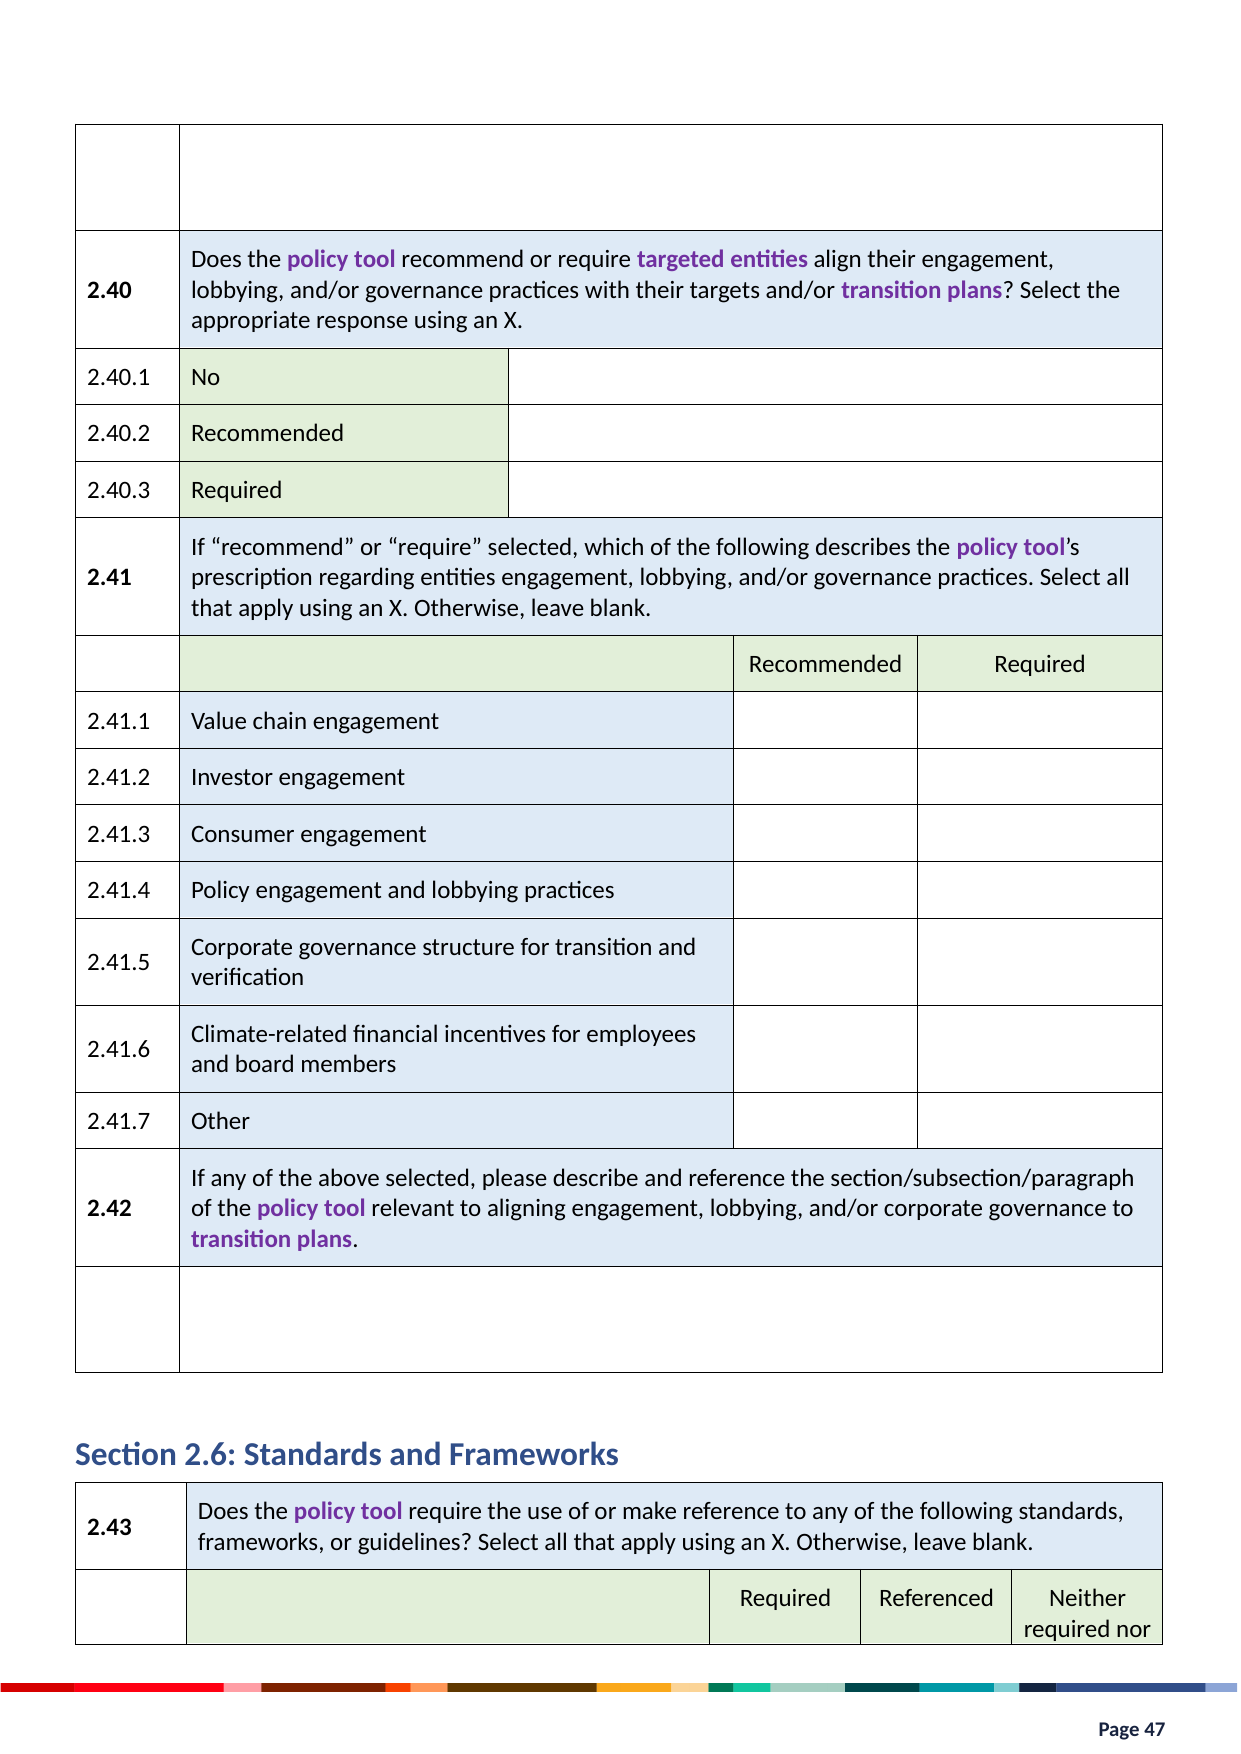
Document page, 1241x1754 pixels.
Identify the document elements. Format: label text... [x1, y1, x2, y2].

table_cell 2.42 [76, 1149, 179, 1266]
table_cell [918, 919, 1162, 1004]
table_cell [1012, 1570, 1162, 1643]
table_header Does the policy tool require the use of or make reference to any of the following standards, frameworks, or guidelines? Select all that apply using an X. Otherwise, leave blank. [187, 1483, 1162, 1569]
table_cell [180, 1267, 1162, 1372]
table_cell Recommended [180, 405, 508, 461]
table_cell Required [918, 636, 1162, 691]
table_cell [918, 1006, 1162, 1092]
table_cell [734, 805, 917, 861]
subtitle Section 2.6: Standards and Frameworks [75, 1433, 1165, 1473]
table_cell [509, 462, 1162, 517]
table_cell No [180, 349, 508, 404]
table_cell 2.41.2 [76, 749, 179, 804]
table_cell Required [710, 1570, 860, 1643]
table_cell Required [180, 462, 508, 517]
table_cell 2.41.6 [76, 1006, 179, 1092]
table_cell Corporate governance structure for transition and verification [180, 919, 733, 1004]
table_cell 2.41.3 [76, 805, 179, 861]
table_cell 2.40 [76, 231, 179, 347]
table_cell 2.41 [76, 518, 179, 635]
table_cell Referenced [861, 1570, 1011, 1643]
table_cell Climate-related financial incentives for employees and board members [180, 1006, 733, 1092]
table_cell Value chain engagement [180, 692, 733, 748]
table_cell [76, 1267, 179, 1372]
table_cell [734, 1093, 917, 1148]
table_cell Investor engagement [180, 749, 733, 804]
table_cell Policy engagement and lobbying practices [180, 862, 733, 917]
table_cell [76, 636, 179, 691]
table_cell [918, 692, 1162, 748]
table_cell [76, 125, 179, 230]
table_cell [76, 1570, 186, 1643]
table_cell [509, 349, 1162, 404]
table_cell Does the policy tool recommend or require targeted entities align their engagement, lobbying, and/or governance practices with their targets and/or transition plans? Select the appropriate response using an X. [180, 231, 1162, 347]
table_cell [918, 1093, 1162, 1148]
table_cell [918, 862, 1162, 917]
table_cell If “recommend” or “require” selected, which of the following describes the policy tool’s prescription regarding entities engagement, lobbying, and/or governance practices. Select all that apply using an X. Otherwise, leave blank. [180, 518, 1162, 635]
table_cell Recommended [734, 636, 917, 691]
table_cell [734, 692, 917, 748]
table_cell [734, 919, 917, 1004]
table_cell 2.40.1 [76, 349, 179, 404]
picture [0, 1683, 1236, 1692]
table_cell [180, 636, 733, 691]
table_cell 2.41.5 [76, 919, 179, 1004]
table_cell Consumer engagement [180, 805, 733, 861]
table_cell [918, 805, 1162, 861]
table_cell 2.40.3 [76, 462, 179, 517]
table_cell 2.40.2 [76, 405, 179, 461]
table_cell [509, 405, 1162, 461]
table_cell 2.41.1 [76, 692, 179, 748]
table_cell [734, 749, 917, 804]
table_cell If any of the above selected, please describe and reference the section/subsection/paragraph of the policy tool relevant to aligning engagement, lobbying, and/or corporate governance to transition plans. [180, 1149, 1162, 1266]
table_cell [734, 862, 917, 917]
table_cell 2.41.7 [76, 1093, 179, 1148]
table_cell 2.41.4 [76, 862, 179, 917]
table_cell [734, 1006, 917, 1092]
table_cell Other [180, 1093, 733, 1148]
table_cell [918, 749, 1162, 804]
table_cell [187, 1570, 709, 1643]
table_cell [180, 125, 1162, 230]
table_header 2.43 [76, 1483, 186, 1569]
